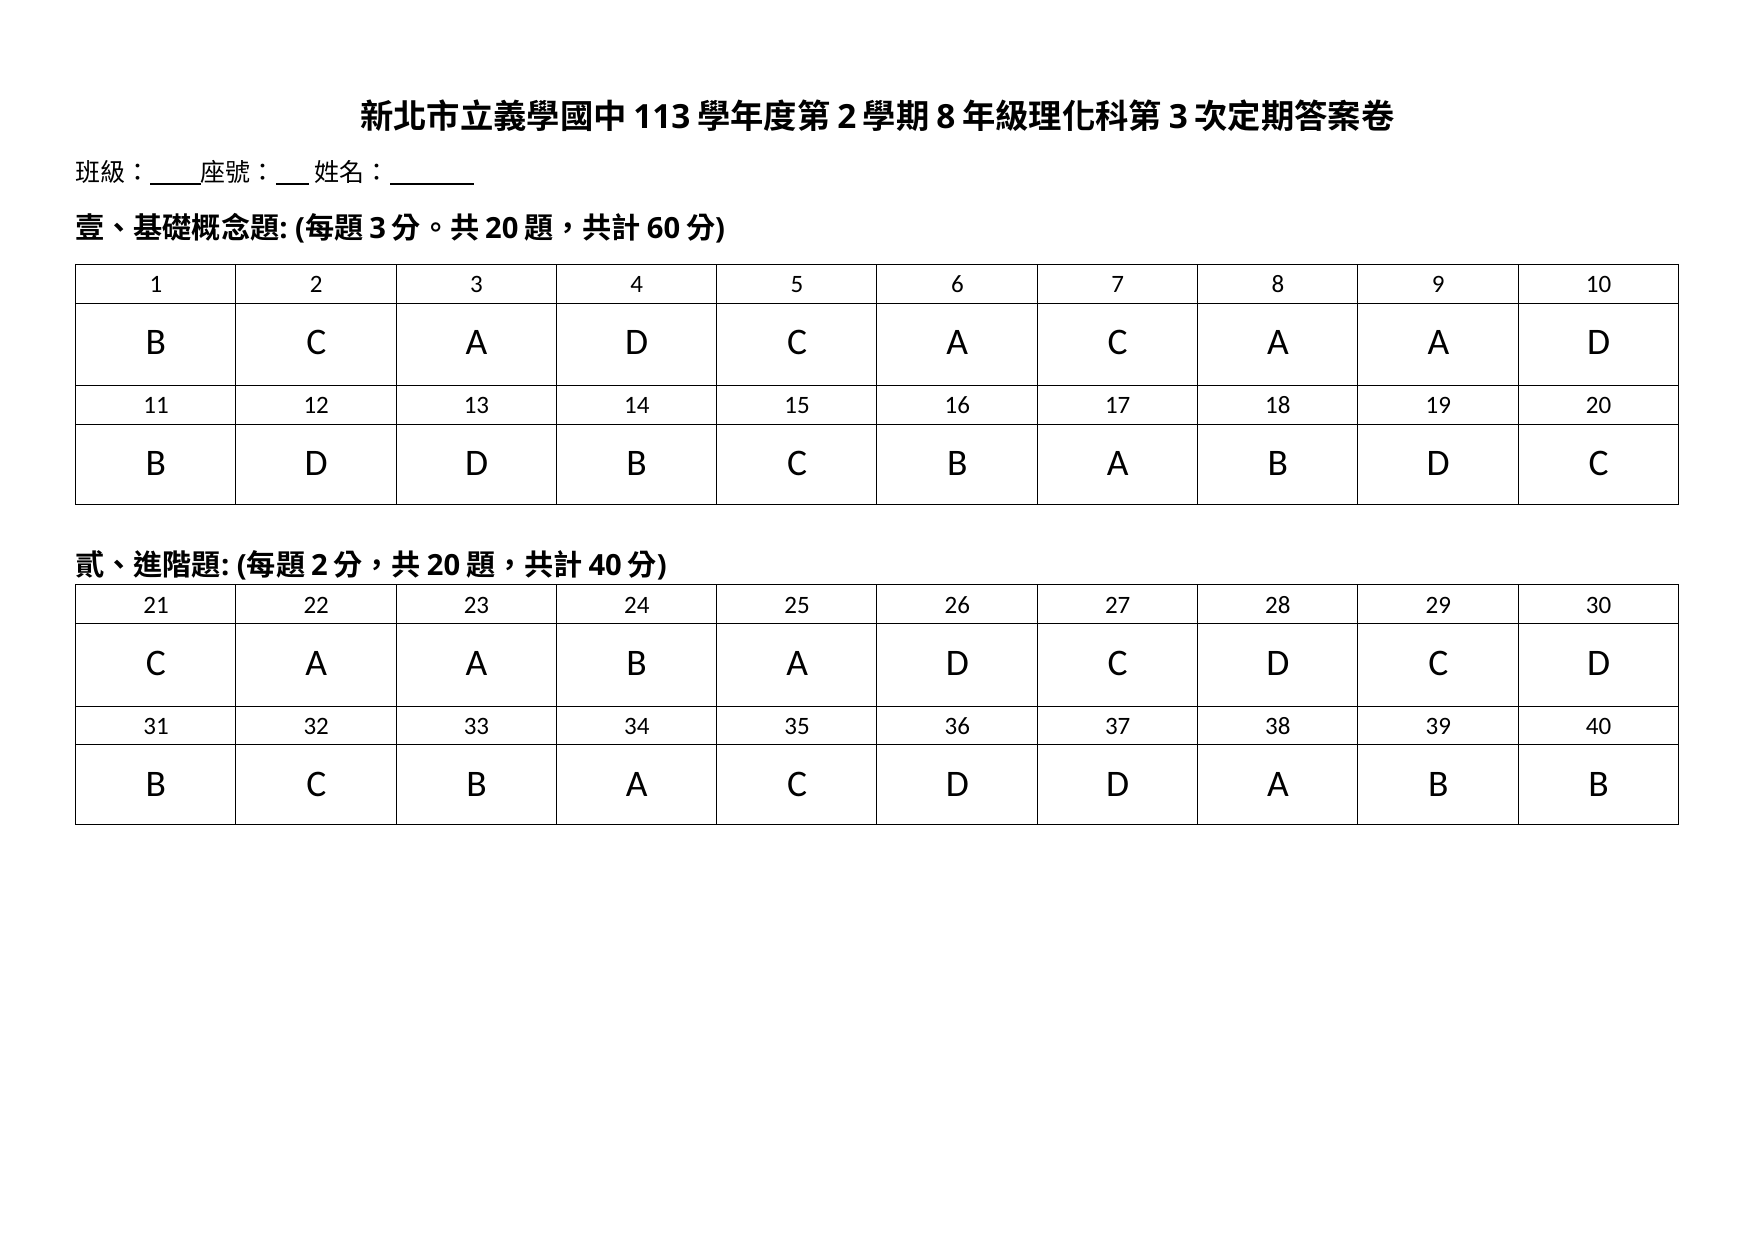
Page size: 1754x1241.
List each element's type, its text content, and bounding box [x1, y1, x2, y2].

table_cell A [1198, 304, 1357, 385]
table_cell B [557, 624, 716, 706]
table_cell C [1038, 304, 1197, 385]
table_cell B [557, 425, 716, 503]
table_cell B [76, 745, 235, 824]
table_cell 17 [1038, 386, 1197, 423]
table_header 9 [1358, 265, 1518, 302]
table_cell C [236, 304, 396, 385]
table_header 26 [877, 585, 1037, 623]
table_cell C [236, 745, 396, 824]
table_cell A [877, 304, 1037, 385]
table_header 28 [1198, 585, 1357, 623]
table_cell C [1358, 624, 1518, 706]
table_cell B [877, 425, 1037, 503]
table_cell 14 [557, 386, 716, 423]
table_cell 34 [557, 707, 716, 744]
table_cell D [1519, 624, 1678, 706]
table_cell D [1038, 745, 1197, 824]
table_cell D [236, 425, 396, 503]
table_cell 15 [717, 386, 876, 423]
table_header 8 [1198, 265, 1357, 302]
table_cell 13 [397, 386, 556, 423]
table_header 22 [236, 585, 396, 623]
text 班級： 座號： 姓名： [75, 151, 1679, 189]
text 新北市立義學國中113學年度第2學期8年級理化科第3次定期答案卷 [75, 76, 1679, 151]
table_header 1 [76, 265, 235, 302]
table_cell 39 [1358, 707, 1518, 744]
table_header 4 [557, 265, 716, 302]
table_cell 20 [1519, 386, 1678, 423]
table_cell A [1358, 304, 1518, 385]
table_header 29 [1358, 585, 1518, 623]
table_cell D [877, 624, 1037, 706]
table_cell B [76, 425, 235, 503]
table_header 23 [397, 585, 556, 623]
table_cell B [397, 745, 556, 824]
table_header 6 [877, 265, 1037, 302]
table_cell D [557, 304, 716, 385]
table_cell C [1038, 624, 1197, 706]
table_cell D [1519, 304, 1678, 385]
text 貳、進階題: (每題2分，共20題，共計40分) [75, 542, 1679, 584]
table_header 3 [397, 265, 556, 302]
table_header 24 [557, 585, 716, 623]
table_header 7 [1038, 265, 1197, 302]
table_cell A [557, 745, 716, 824]
table_header 2 [236, 265, 396, 302]
table_cell C [717, 745, 876, 824]
table_cell A [717, 624, 876, 706]
table_cell D [1358, 425, 1518, 503]
table_cell B [76, 304, 235, 385]
table_cell C [1519, 425, 1678, 503]
table_cell D [397, 425, 556, 503]
table_cell C [717, 304, 876, 385]
table_cell 31 [76, 707, 235, 744]
table_cell C [717, 425, 876, 503]
table_cell 33 [397, 707, 556, 744]
table_cell 16 [877, 386, 1037, 423]
table_header 30 [1519, 585, 1678, 623]
table_cell 37 [1038, 707, 1197, 744]
table_cell A [397, 304, 556, 385]
table_cell 35 [717, 707, 876, 744]
table_cell 32 [236, 707, 396, 744]
table_cell D [877, 745, 1037, 824]
text 壹、基礎概念題: (每題3分。共20題，共計60分) [75, 189, 1679, 264]
table_cell 38 [1198, 707, 1357, 744]
table_cell B [1358, 745, 1518, 824]
table_cell 11 [76, 386, 235, 423]
table_cell 18 [1198, 386, 1357, 423]
table_header 10 [1519, 265, 1678, 302]
table_cell A [236, 624, 396, 706]
table_cell A [1198, 745, 1357, 824]
table_cell A [1038, 425, 1197, 503]
table_cell 40 [1519, 707, 1678, 744]
table_header 25 [717, 585, 876, 623]
table_header 21 [76, 585, 235, 623]
table_cell 19 [1358, 386, 1518, 423]
table_cell 12 [236, 386, 396, 423]
table_cell 36 [877, 707, 1037, 744]
table_cell B [1519, 745, 1678, 824]
table_cell D [1198, 624, 1357, 706]
table_cell A [397, 624, 556, 706]
table_cell B [1198, 425, 1357, 503]
table_header 27 [1038, 585, 1197, 623]
table_header 5 [717, 265, 876, 302]
table_cell C [76, 624, 235, 706]
